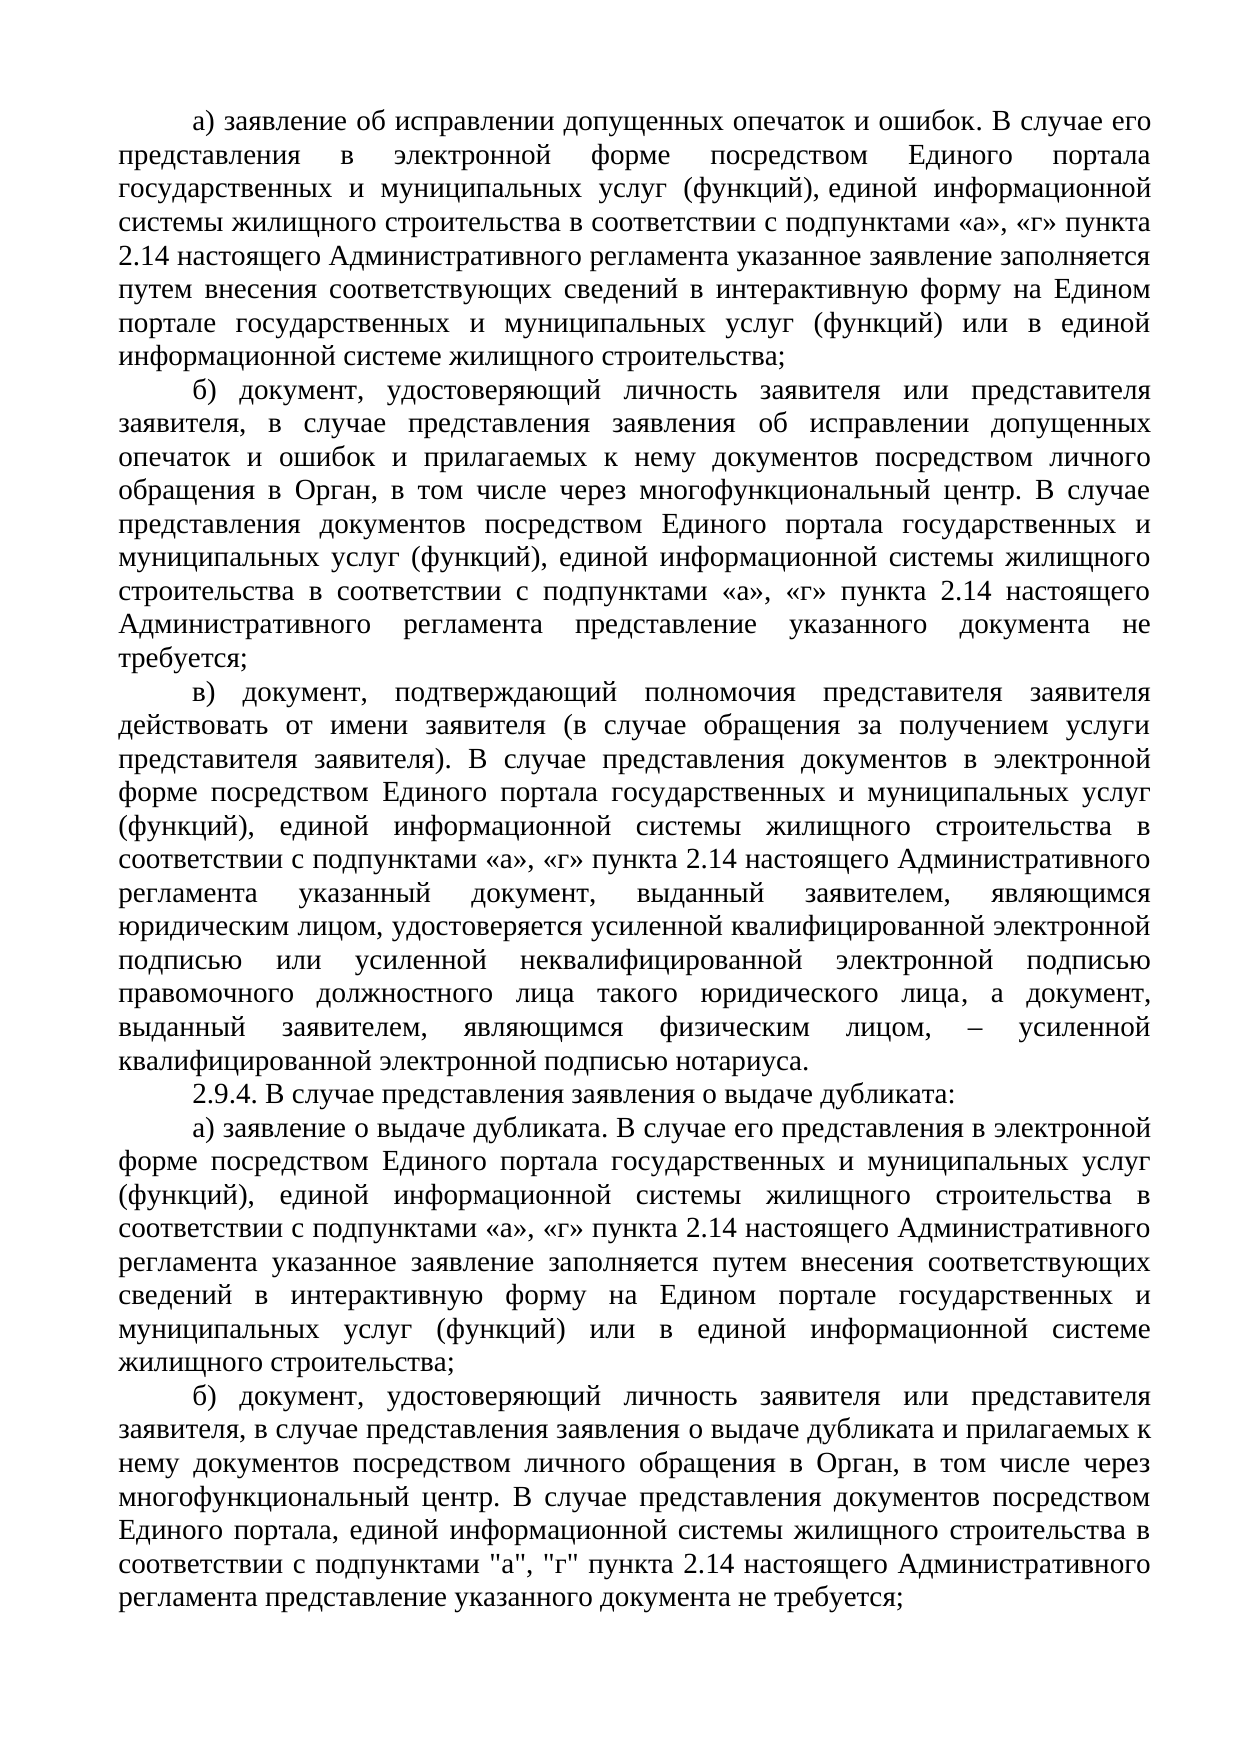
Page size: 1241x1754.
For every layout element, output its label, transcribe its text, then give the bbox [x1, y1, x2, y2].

text 2.9.4. В случае представления заявления о выдаче дубликата: [118, 1076, 1152, 1110]
text б) документ, удостоверяющий личность заявителя или представителя заявителя, в случае представления заявления об исправлении допущенных опечаток и ошибок и прилагаемых к нему документов посредством личного обращения в Орган, в том числе через многофункциональный центр. В случае представления документов посредством Единого портала государственных и муниципальных услуг (функций), единой информационной системы жилищного строительства в соответствии с подпунктами «а», «г» пункта 2.14 настоящего Административного регламента представление указанного документа не требуется; [118, 372, 1152, 674]
text б) документ, удостоверяющий личность заявителя или представителя заявителя, в случае представления заявления о выдаче дубликата и прилагаемых к нему документов посредством личного обращения в Орган, в том числе через многофункциональный центр. В случае представления документов посредством Единого портала, единой информационной системы жилищного строительства в соответствии с подпунктами "а", "г" пункта 2.14 настоящего Административного регламента представление указанного документа не требуется; [118, 1378, 1152, 1613]
text а) заявление об исправлении допущенных опечаток и ошибок. В случае его представления в электронной форме посредством Единого портала государственных и муниципальных услуг (функций), единой информационной системы жилищного строительства в соответствии с подпунктами «а», «г» пункта 2.14 настоящего Административного регламента указанное заявление заполняется путем внесения соответствующих сведений в интерактивную форму на Едином портале государственных и муниципальных услуг (функций) или в единой информационной системе жилищного строительства; [118, 103, 1152, 372]
text а) заявление о выдаче дубликата. В случае его представления в электронной форме посредством Единого портала государственных и муниципальных услуг (функций), единой информационной системы жилищного строительства в соответствии с подпунктами «а», «г» пункта 2.14 настоящего Административного регламента указанное заявление заполняется путем внесения соответствующих сведений в интерактивную форму на Едином портале государственных и муниципальных услуг (функций) или в единой информационной системе жилищного строительства; [118, 1110, 1152, 1378]
text в) документ, подтверждающий полномочия представителя заявителя действовать от имени заявителя (в случае обращения за получением услуги представителя заявителя). В случае представления документов в электронной форме посредством Единого портала государственных и муниципальных услуг (функций), единой информационной системы жилищного строительства в соответствии с подпунктами «а», «г» пункта 2.14 настоящего Административного регламента указанный документ, выданный заявителем, являющимся юридическим лицом, удостоверяется усиленной квалифицированной электронной подписью или усиленной неквалифицированной электронной подписью правомочного должностного лица такого юридического лица, а документ, выданный заявителем, являющимся физическим лицом, – усиленной квалифицированной электронной подписью нотариуса. [118, 674, 1152, 1076]
